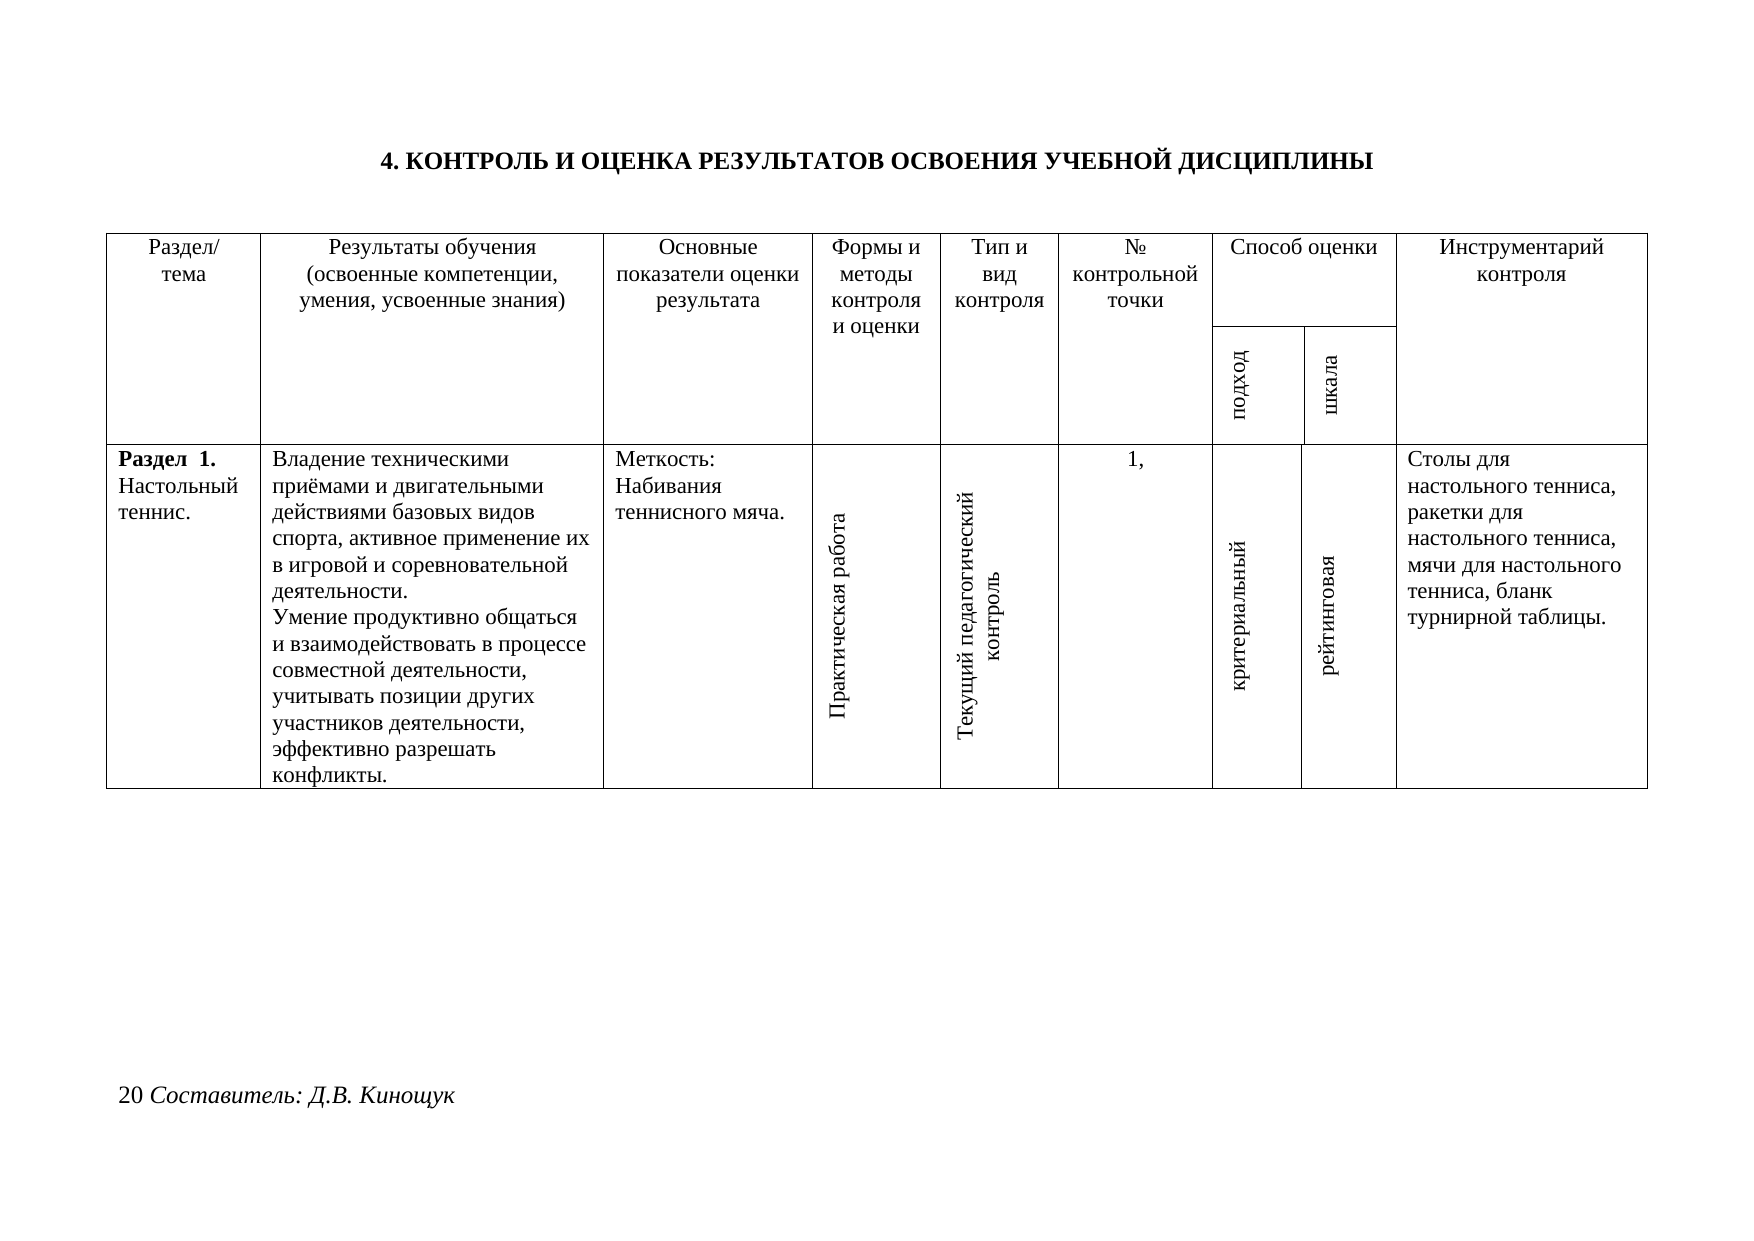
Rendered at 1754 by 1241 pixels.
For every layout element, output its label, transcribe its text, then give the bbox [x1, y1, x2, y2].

table_cell шкала [1305, 327, 1396, 444]
table_cell рейтинговая [1302, 445, 1396, 788]
table_cell Текущий педагогический контроль [941, 445, 1058, 788]
table_header Инструментарий контроля [1397, 234, 1647, 444]
table_header Тип и вид контроля [941, 234, 1058, 444]
subtitle 4. Контроль и оценка результатов освоения УЧЕБНОЙ Дисциплины [118, 146, 1636, 175]
table_header Формы и методы контроля и оценки [813, 234, 940, 444]
table_header Основные показатели оценки результата [604, 234, 812, 444]
table_cell подход [1213, 327, 1304, 444]
table_header Результаты обучения (освоенные компетенции, умения, усвоенные знания) [261, 234, 603, 444]
table_cell Меткость: Набивания теннисного мяча. [604, 445, 812, 788]
table_cell критериальный [1213, 445, 1301, 788]
table_cell Раздел 1. Настольный теннис. [107, 445, 260, 788]
table_cell 1, [1059, 445, 1212, 788]
table_cell Практическая работа [813, 445, 940, 788]
table_header Раздел/ тема [107, 234, 260, 444]
table_cell Столы для настольного тенниса, ракетки для настольного тенниса, мячи для настольного тенниса, бланк турнирной таблицы. [1397, 445, 1647, 788]
table_cell Владение техническими приёмами и двигательными действиями базовых видов спорта, активное применение их в игровой и соревновательной деятельности. Умение продуктивно общаться и взаимодействовать в процессе совместной деятельности, учитывать позиции других участников деятельности, эффективно разрешать конфликты. [261, 445, 603, 788]
table_header № контрольной точки [1059, 234, 1212, 444]
table_header Способ оценки [1213, 234, 1396, 326]
